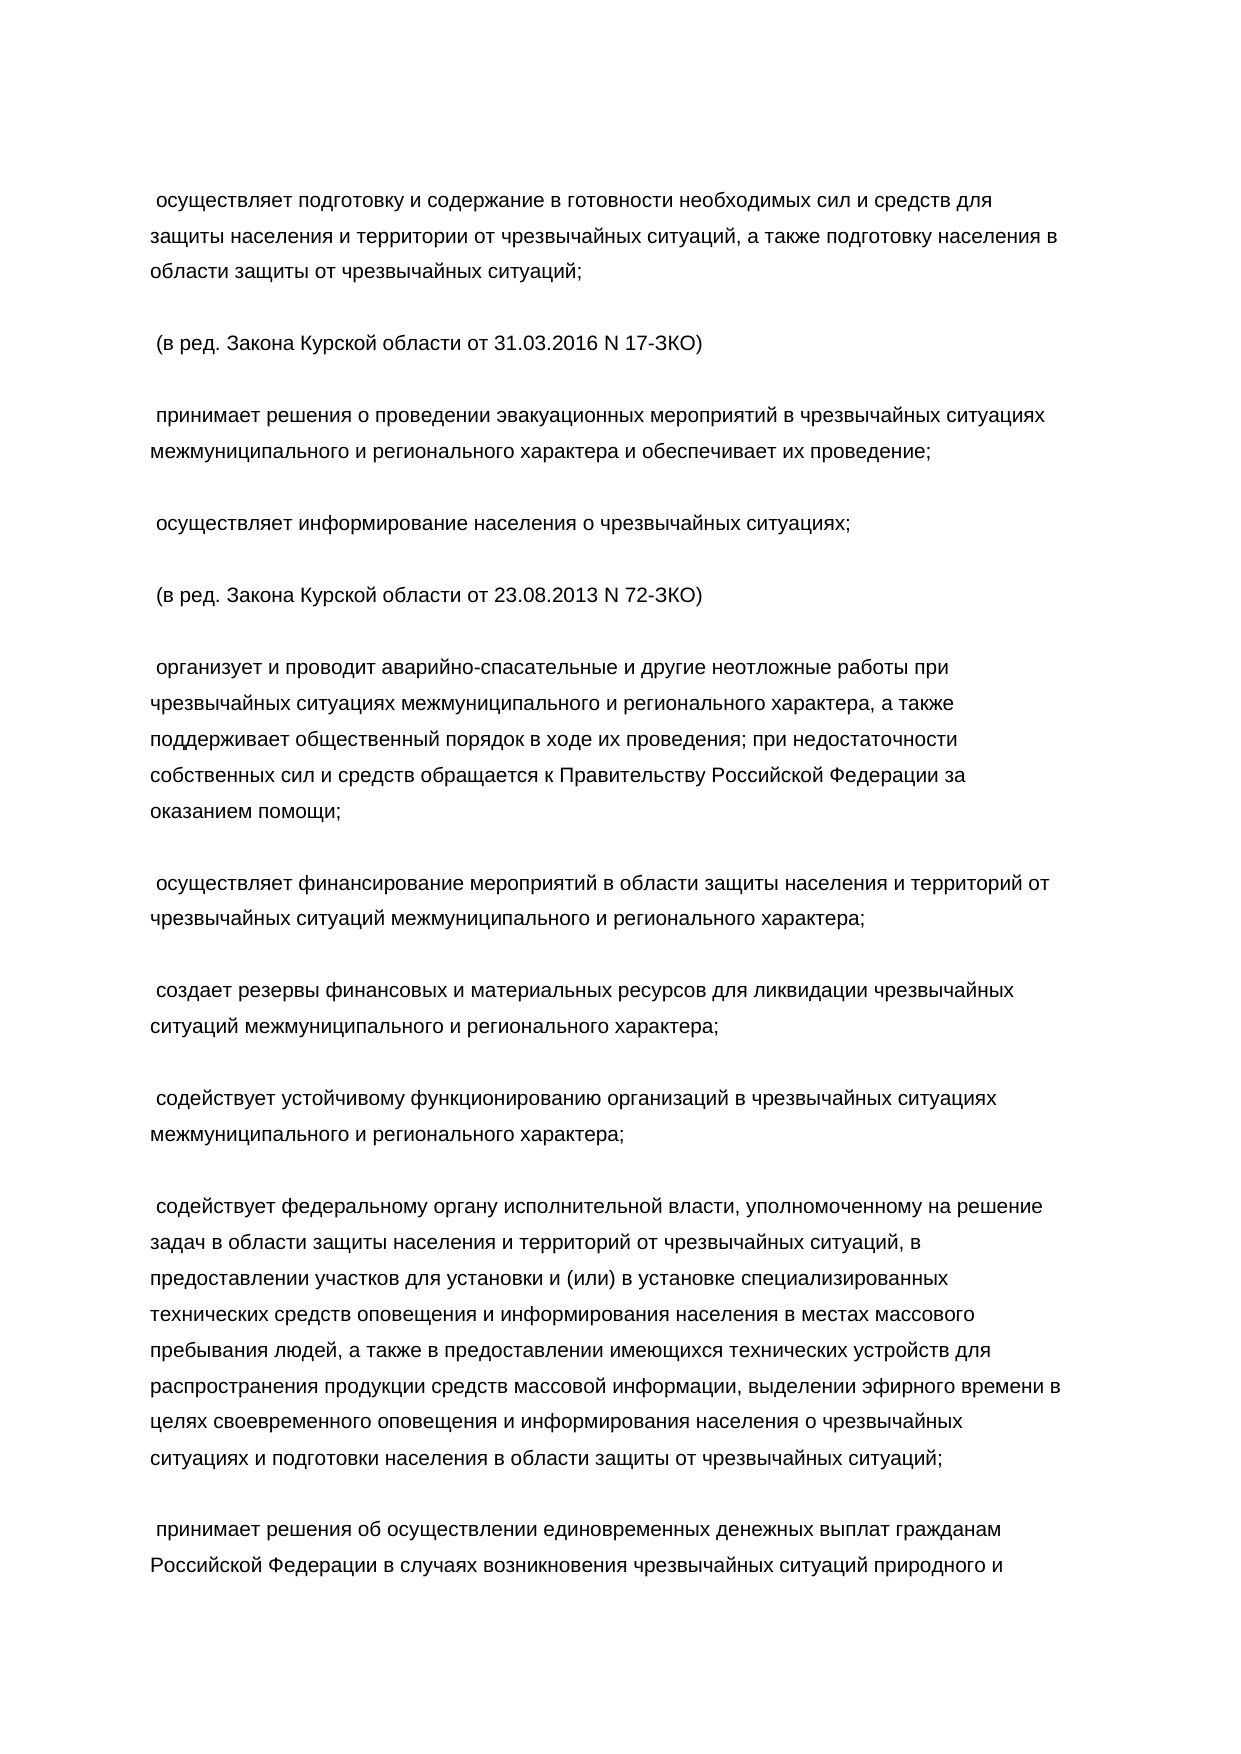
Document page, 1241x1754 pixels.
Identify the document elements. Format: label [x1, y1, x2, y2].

table_cell [140, 150, 1078, 1577]
